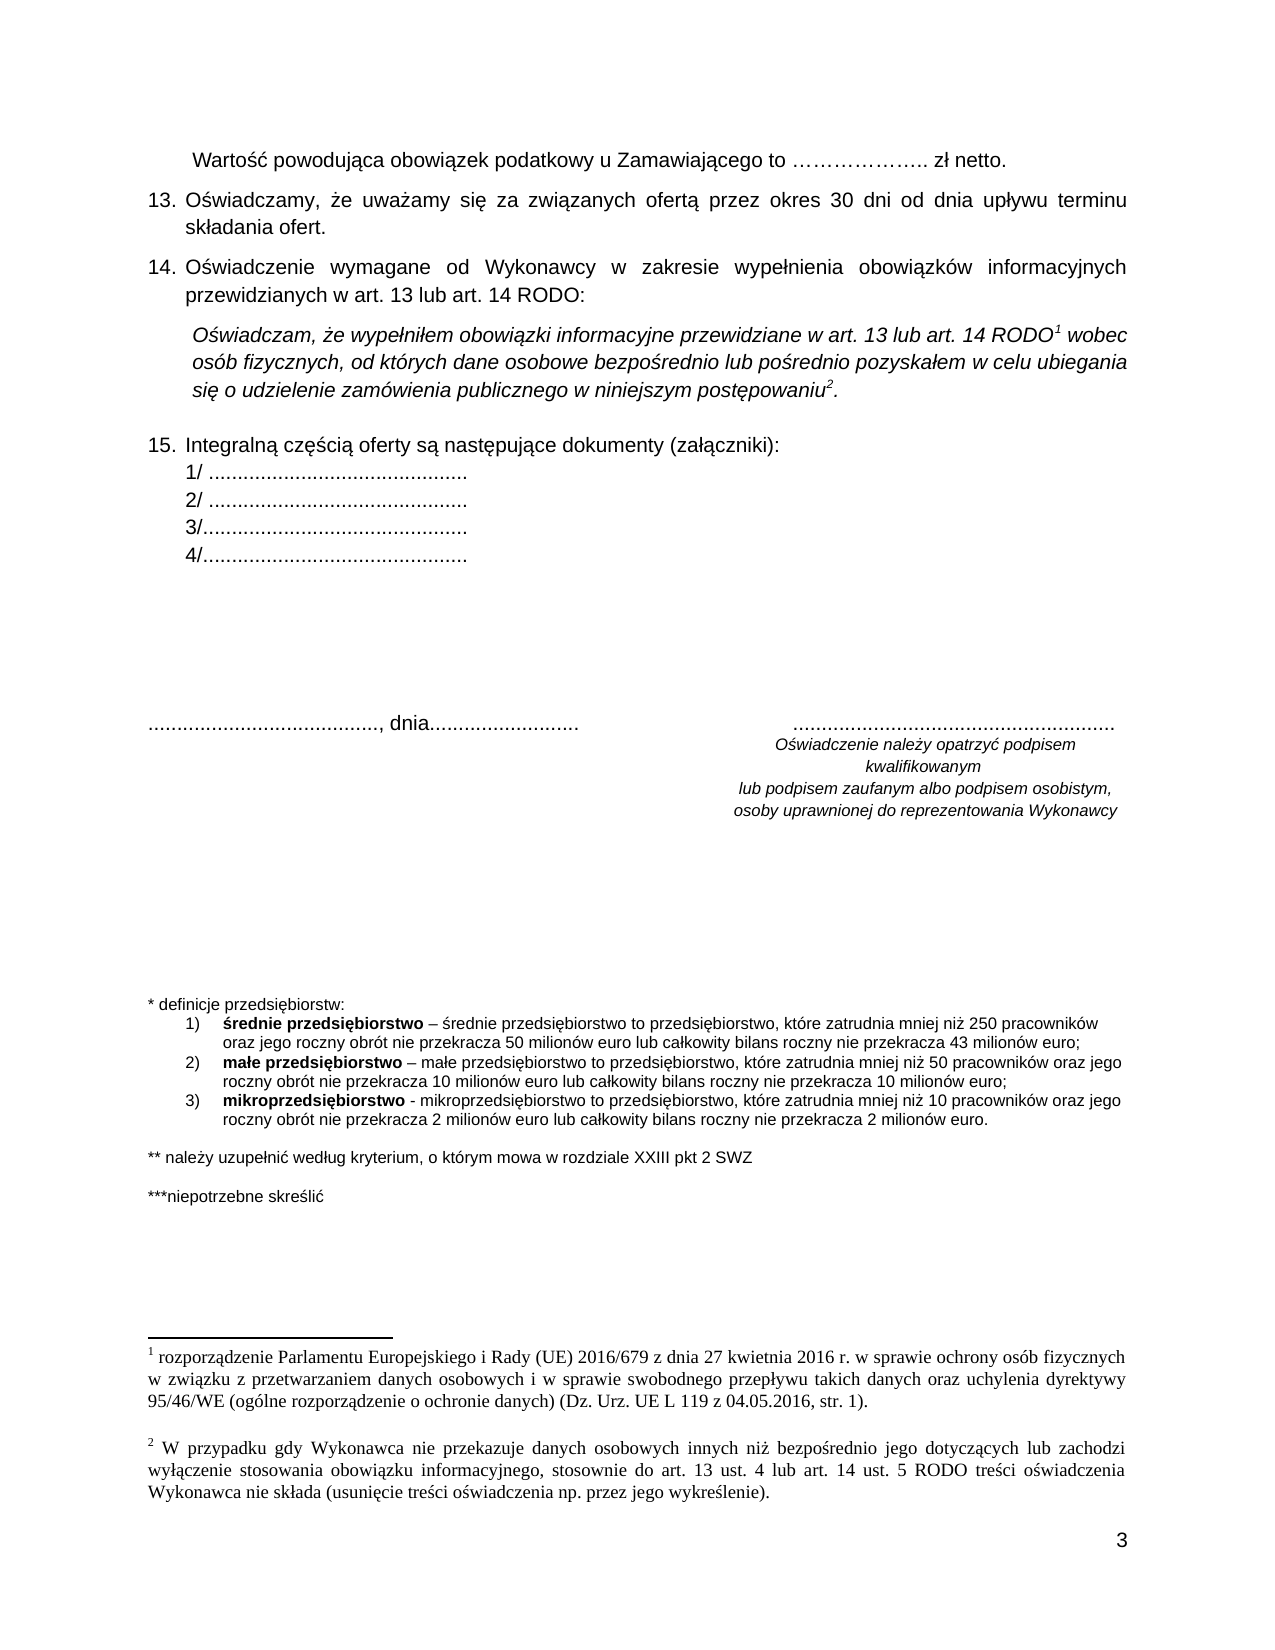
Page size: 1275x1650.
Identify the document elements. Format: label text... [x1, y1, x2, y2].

text Wartość powodująca obowiązek podatkowy u Zamawiającego to ……………….. zł netto. [192, 148, 1127, 172]
text 4/.............................................. [185, 543, 1127, 567]
text 3/.............................................. [185, 515, 1127, 539]
text ........................................, dnia.......................... ........................................................ [148, 711, 1127, 734]
text 1/ ............................................. [185, 460, 1127, 484]
text ** należy uzupełnić według kryterium, o którym mowa w rozdziale XXIII pkt 2 SWZ [148, 1148, 1127, 1167]
list małe przedsiębiorstwo – małe przedsiębiorstwo to przedsiębiorstwo, które zatrudnia mniej niż 50 pracowników oraz jego roczny obrót nie przekracza 10 milionów euro lub całkowity bilans roczny nie przekracza 10 milionów euro; [185, 1052, 1127, 1091]
list Oświadczenie wymagane od Wykonawcy w zakresie wypełnienia obowiązków informacyjnych przewidzianych w art. 13 lub art. 14 RODO: [148, 255, 1127, 307]
list mikroprzedsiębiorstwo - mikroprzedsiębiorstwo to przedsiębiorstwo, które zatrudnia mniej niż 10 pracowników oraz jego roczny obrót nie przekracza 2 milionów euro lub całkowity bilans roczny nie przekracza 2 milionów euro. [185, 1091, 1127, 1129]
text Oświadczenie należy opatrzyć podpisem kwalifikowanym lub podpisem zaufanym albo podpisem osobistym, osoby uprawnionej do reprezentowania Wykonawcy [723, 734, 1127, 820]
text Oświadczam, że wypełniłem obowiązki informacyjne przewidziane w art. 13 lub art. 14 RODO wobec osób fizycznych, od których dane osobowe bezpośrednio lub pośrednio pozyskałem w celu ubiegania się o udzielenie zamówienia publicznego w niniejszym postępowaniu. [192, 323, 1127, 402]
text 2/ ............................................. [185, 488, 1127, 512]
text ***niepotrzebne skreślić [148, 1187, 1127, 1206]
text * definicje przedsiębiorstw: [148, 995, 1127, 1014]
list Integralną częścią oferty są następujące dokumenty (załączniki): [148, 433, 1127, 457]
list średnie przedsiębiorstwo – średnie przedsiębiorstwo to przedsiębiorstwo, które zatrudnia mniej niż 250 pracowników oraz jego roczny obrót nie przekracza 50 milionów euro lub całkowity bilans roczny nie przekracza 43 milionów euro; [185, 1014, 1127, 1052]
list Oświadczamy, że uważamy się za związanych ofertą przez okres 30 dni od dnia upływu terminu składania ofert. [148, 188, 1127, 239]
